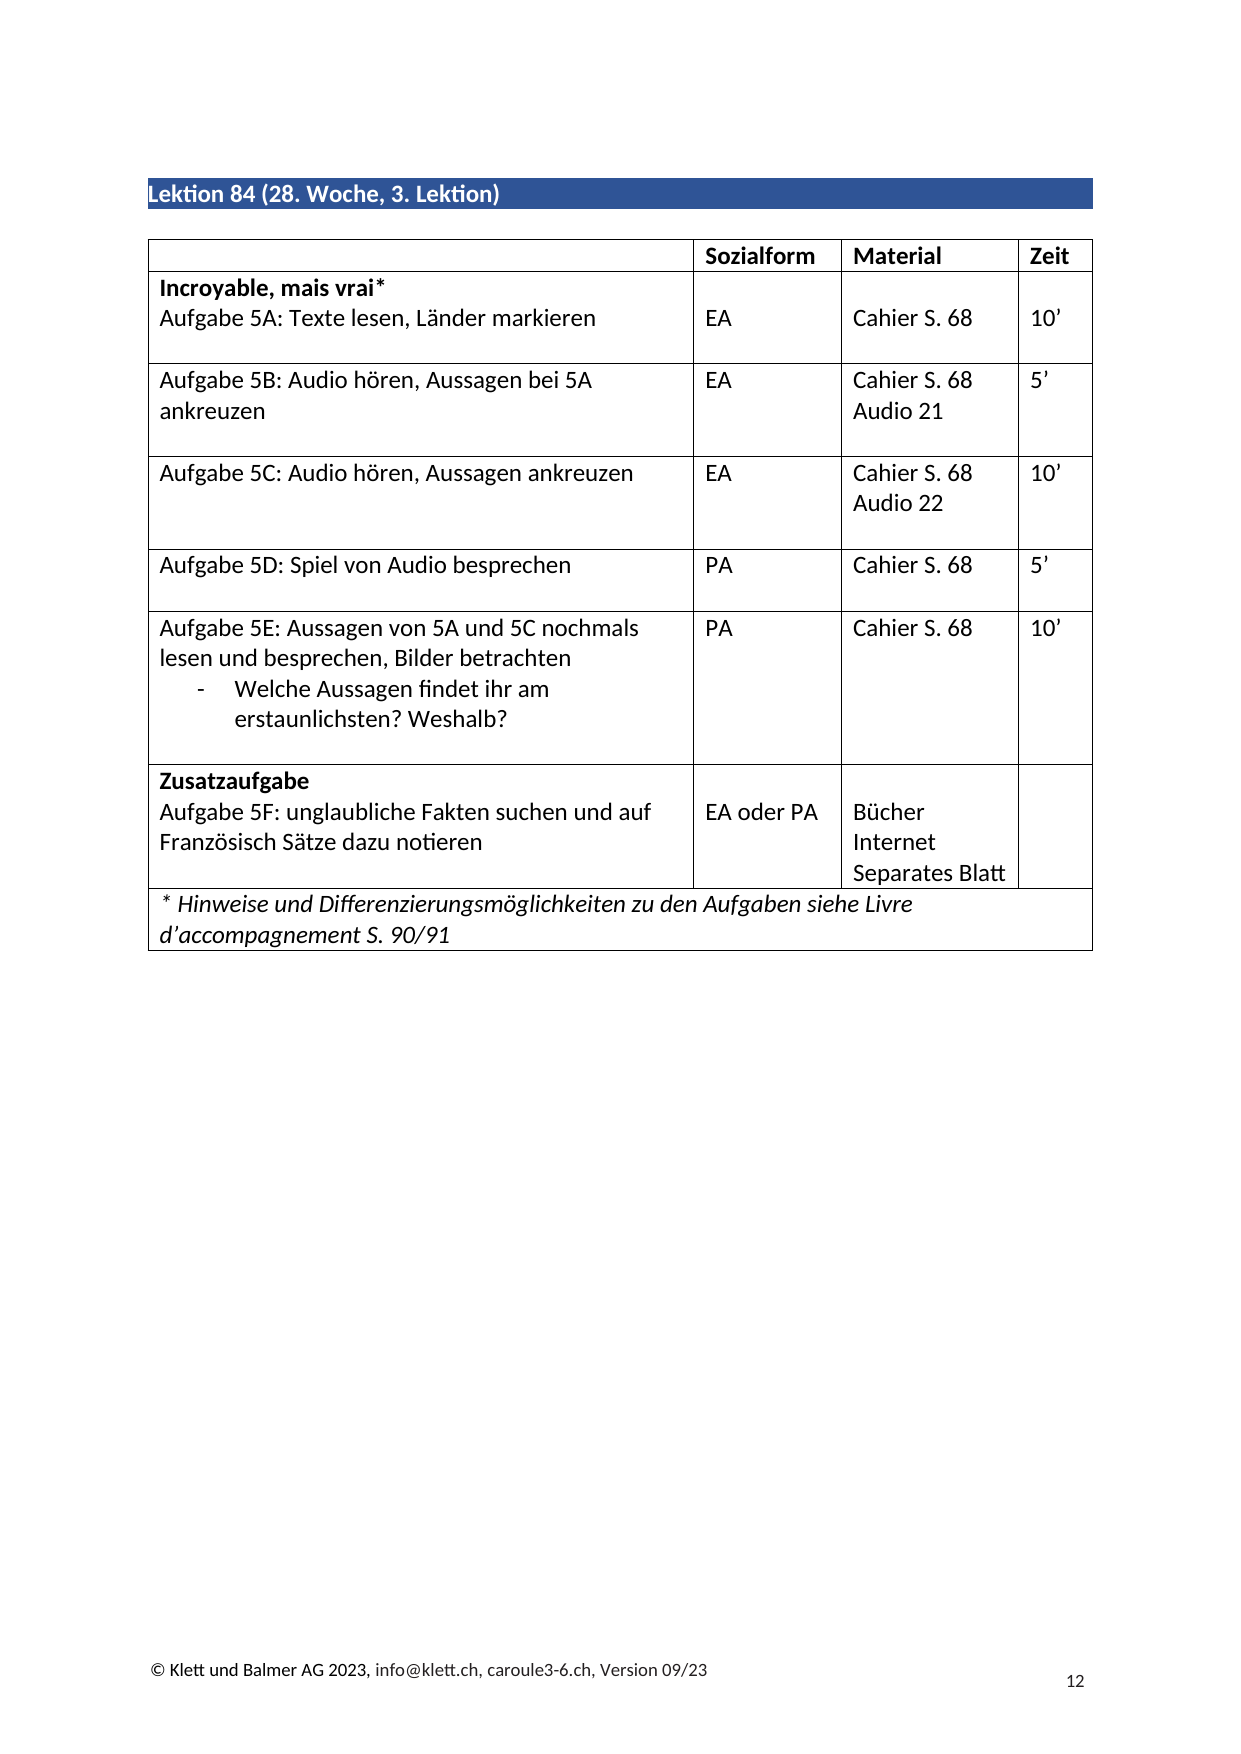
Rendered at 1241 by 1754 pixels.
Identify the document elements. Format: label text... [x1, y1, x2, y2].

text Lektion 84 (28. Woche, 3. Lektion) [148, 178, 1093, 209]
table_cell Cahier S. 68 [842, 550, 1018, 611]
table_cell 5’ [1019, 364, 1092, 456]
table_cell Zusatzaufgabe Aufgabe 5F: unglaubliche Fakten suchen und auf Französisch Sätze dazu notieren [149, 765, 693, 887]
table_cell EA [694, 364, 841, 456]
table_cell Cahier S. 68 [842, 272, 1018, 363]
table_cell 10’ [1019, 457, 1092, 548]
table_cell PA [694, 550, 841, 611]
table_cell Aufgabe 5E: Aussagen von 5A und 5C nochmals lesen und besprechen, Bilder betrachten Welche Aussagen findet ihr am erstaunlichsten? Weshalb? [149, 612, 693, 764]
table_cell Aufgabe 5C: Audio hören, Aussagen ankreuzen [149, 457, 693, 548]
table_cell Incroyable, mais vrai* Aufgabe 5A: Texte lesen, Länder markieren [149, 272, 693, 363]
table_cell EA oder PA [694, 765, 841, 887]
table_header Material [842, 240, 1018, 271]
table_cell EA [694, 272, 841, 363]
table_cell 10’ [1019, 272, 1092, 363]
table_cell Bücher Internet Separates Blatt [842, 765, 1018, 887]
table_cell * Hinweise und Differenzierungsmöglichkeiten zu den Aufgaben siehe Livre d’accompagnement S. 90/91 [149, 889, 1092, 949]
table_cell Aufgabe 5D: Spiel von Audio besprechen [149, 550, 693, 611]
table_header Sozialform [694, 240, 841, 271]
table_cell Cahier S. 68 Audio 22 [842, 457, 1018, 548]
table_cell Cahier S. 68 Audio 21 [842, 364, 1018, 456]
table_cell 5’ [1019, 550, 1092, 611]
table_cell EA [694, 457, 841, 548]
table_cell Cahier S. 68 [842, 612, 1018, 764]
table_cell 10’ [1019, 612, 1092, 764]
table_cell [1019, 765, 1092, 887]
table_header [149, 240, 693, 271]
table_cell PA [694, 612, 841, 764]
table_cell Aufgabe 5B: Audio hören, Aussagen bei 5A ankreuzen [149, 364, 693, 456]
table_header Zeit [1019, 240, 1092, 271]
